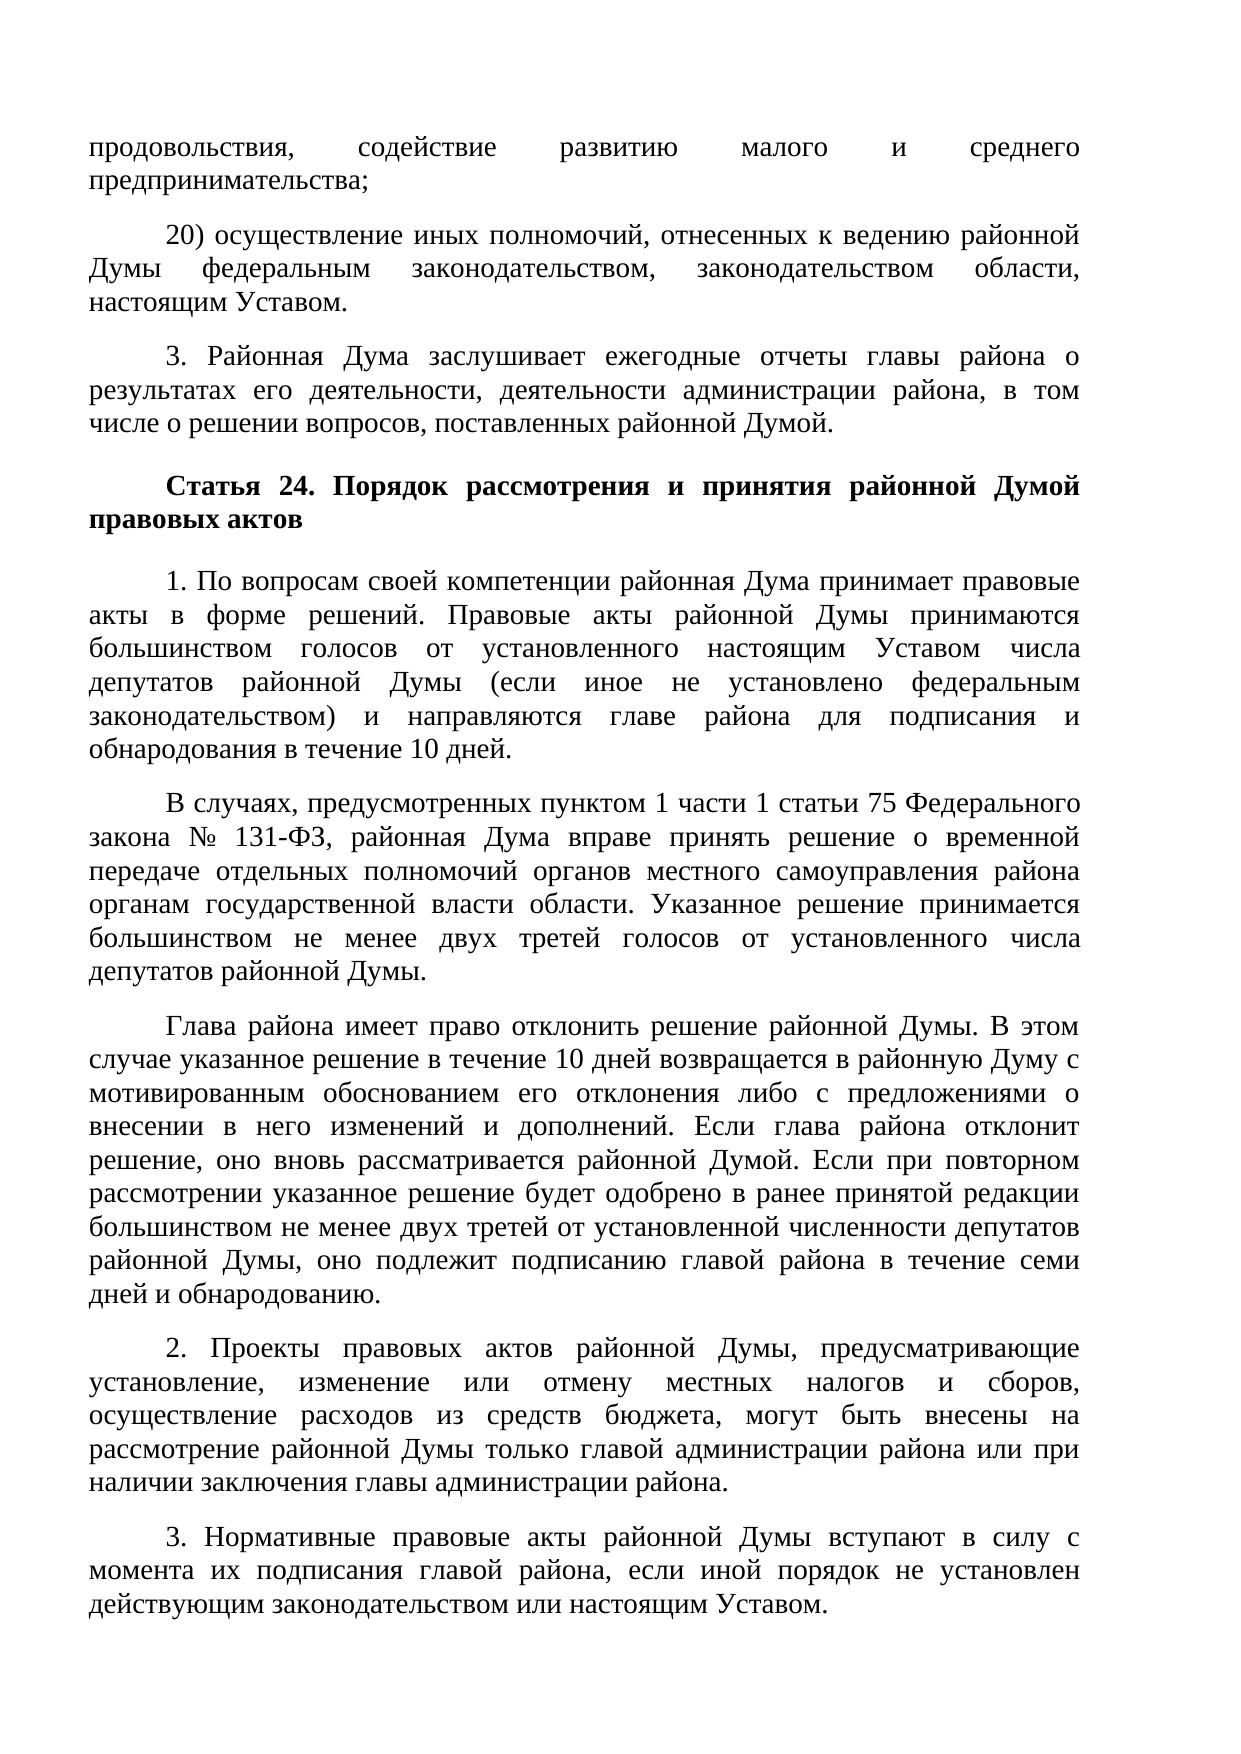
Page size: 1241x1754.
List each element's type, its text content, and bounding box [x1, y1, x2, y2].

text 20) осуществление иных полномочий, отнесенных к ведению районной Думы федеральным законодательством, законодательством области, настоящим Уставом. [89, 217, 1081, 317]
text В случаях, предусмотренных пунктом 1 части 1 статьи 75 Федерального закона № 131-ФЗ, районная Дума вправе принять решение о временной передаче отдельных полномочий органов местного самоуправления района органам государственной власти области. Указанное решение принимается большинством не менее двух третей голосов от установленного числа депутатов районной Думы. [89, 786, 1081, 987]
text Статья 24. Порядок рассмотрения и принятия районной Думой правовых актов [89, 468, 1081, 535]
text Глава района имеет право отклонить решение районной Думы. В этом случае указанное решение в течение 10 дней возвращается в районную Думу с мотивированным обоснованием его отклонения либо с предложениями о внесении в него изменений и дополнений. Если глава района отклонит решение, оно вновь рассматривается районной Думой. Если при повторном рассмотрении указанное решение будет одобрено в ранее принятой редакции большинством не менее двух третей от установленной численности депутатов районной Думы, оно подлежит подписанию главой района в течение семи дней и обнародованию. [89, 1008, 1081, 1309]
text 2. Проекты правовых актов районной Думы, предусматривающие установление, изменение или отмену местных налогов и сборов, осуществление расходов из средств бюджета, могут быть внесены на рассмотрение районной Думы только главой администрации района или при наличии заключения главы администрации района. [89, 1330, 1081, 1498]
text 3. Районная Дума заслушивает ежегодные отчеты главы района о результатах его деятельности, деятельности администрации района, в том числе о решении вопросов, поставленных районной Думой. [89, 338, 1081, 439]
text 3. Нормативные правовые акты районной Думы вступают в силу с момента их подписания главой района, если иной порядок не установлен действующим законодательством или настоящим Уставом. [89, 1519, 1081, 1619]
text 1. По вопросам своей компетенции районная Дума принимает правовые акты в форме решений. Правовые акты районной Думы принимаются большинством голосов от установленного настоящим Уставом числа депутатов районной Думы (если иное не установлено федеральным законодательством) и направляются главе района для подписания и обнародования в течение 10 дней. [89, 563, 1081, 765]
